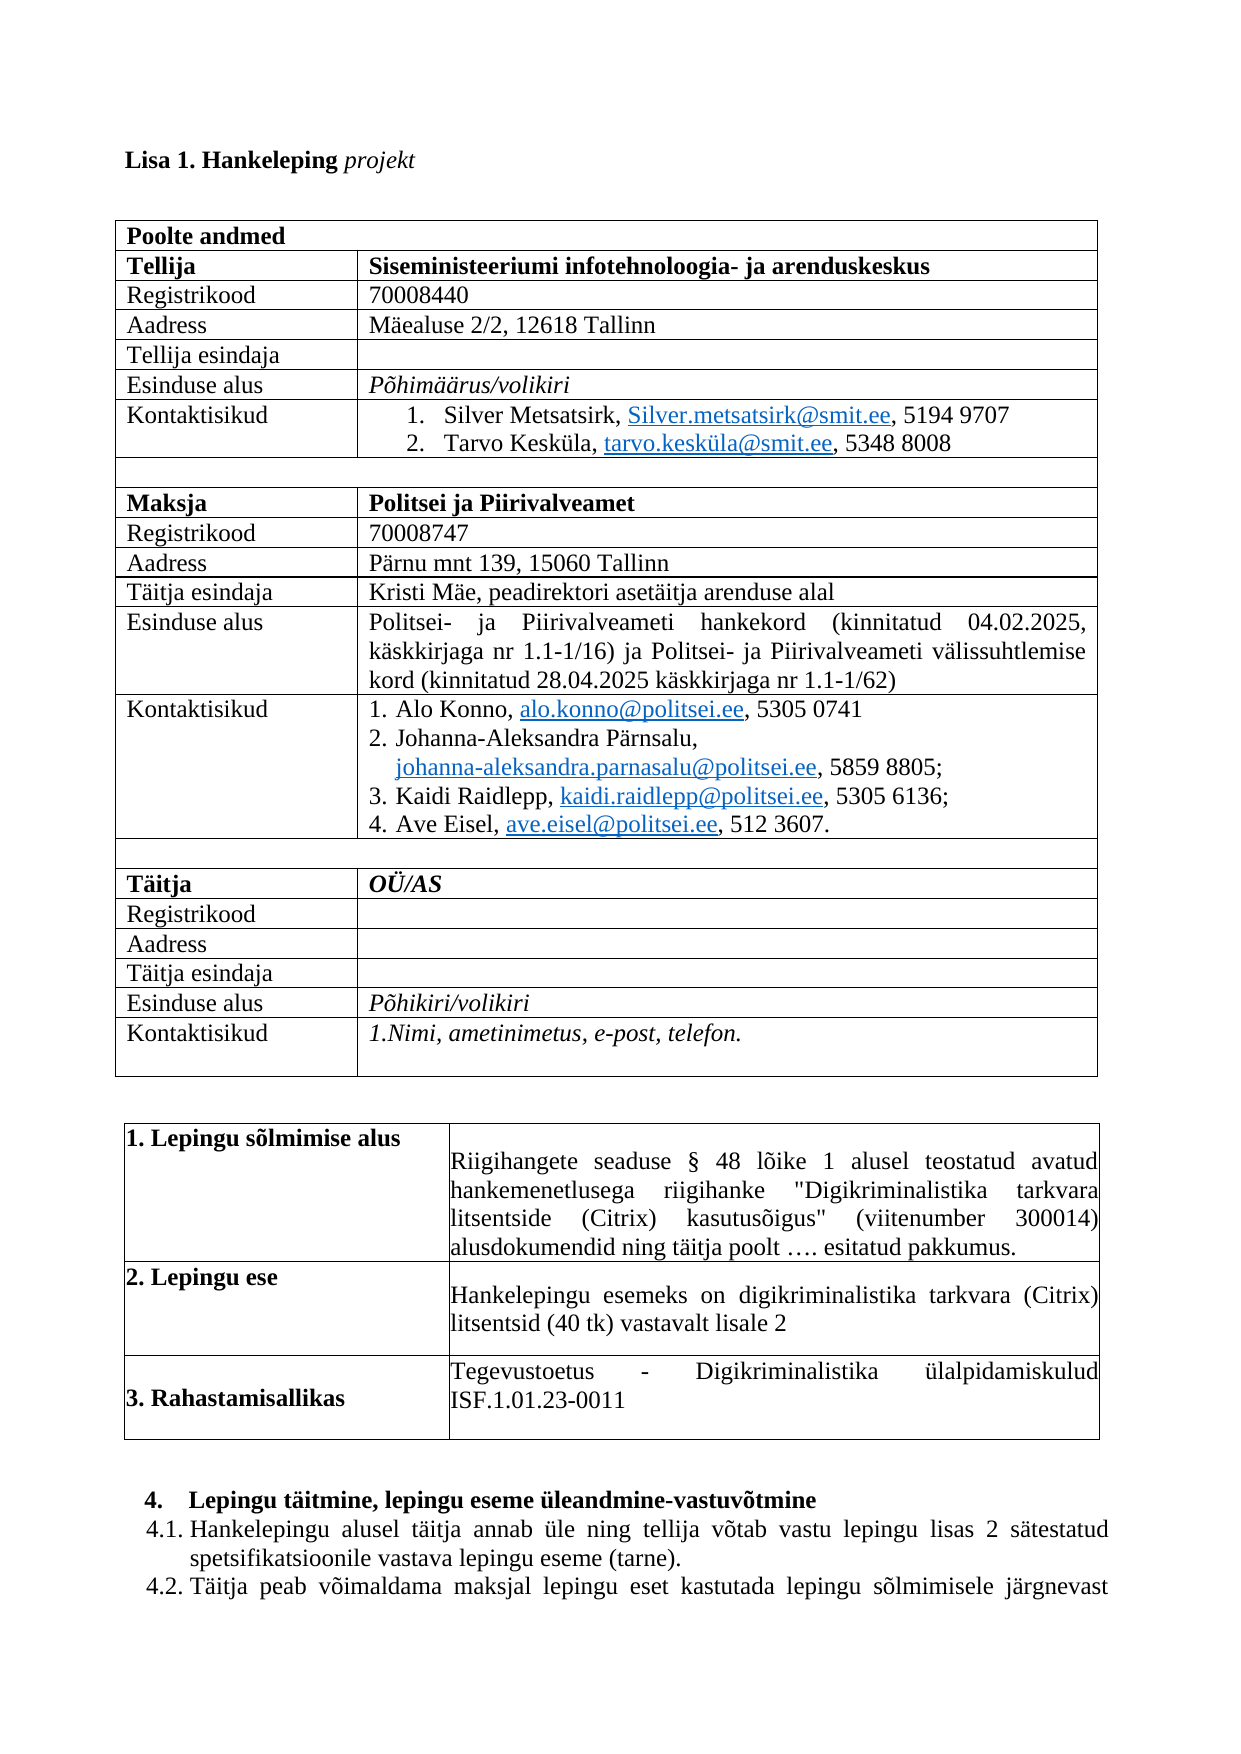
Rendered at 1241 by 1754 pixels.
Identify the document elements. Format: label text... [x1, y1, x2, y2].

table_cell Registrikood [116, 899, 357, 928]
table_cell Registrikood [116, 518, 357, 547]
table_cell 70008747 [358, 518, 1097, 547]
table_cell Tellija esindaja [116, 340, 357, 369]
table_header Poolte andmed [116, 221, 1097, 250]
table_cell Tellija [116, 251, 357, 279]
table_cell Alo Konno, alo.konno@politsei.ee, 5305 0741 Johanna-Aleksandra Pärnsalu, johanna-aleksandra.parnasalu@politsei.ee, 5859 8805; Kaidi Raidlepp, kaidi.raidlepp@politsei.ee, 5305 6136; Ave Eisel, ave.eisel@politsei.ee, 512 3607. [358, 695, 1097, 838]
table_cell [358, 340, 1097, 369]
table_cell 70008440 [358, 281, 1097, 309]
table_cell 3. Rahastamisallikas [125, 1356, 449, 1439]
table_cell Kontaktisikud [116, 1018, 357, 1076]
table_header Riigihangete seaduse § 48 lõike 1 alusel teostatud avatud hankemenetlusega riigihanke "Digikriminalistika tarkvara litsentside (Citrix) kasutusõigus" (viitenumber 300014) alusdokumendid ning täitja poolt …. esitatud pakkumus. [450, 1124, 1099, 1261]
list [146, 1571, 1110, 1600]
table_cell Täitja esindaja [116, 578, 357, 606]
table_cell Esinduse alus [116, 607, 357, 693]
table_cell Põhikiri/volikiri [358, 988, 1097, 1017]
table_cell Aadress [116, 310, 357, 339]
table_cell 1.Nimi, ametinimetus, e-post, telefon. [358, 1018, 1097, 1076]
text Lisa 1. Hankeleping projekt [124, 145, 1110, 174]
table_cell Täitja [116, 869, 357, 898]
table_cell [358, 929, 1097, 957]
table_cell Registrikood [116, 281, 357, 309]
table_cell Esinduse alus [116, 370, 357, 399]
table_cell Aadress [116, 929, 357, 957]
list Hankelepingu alusel täitja annab üle ning tellija võtab vastu lepingu lisas 2 sätestatud spetsifikatsioonile vastava lepingu eseme (tarne). [146, 1514, 1110, 1571]
table_cell [116, 458, 1097, 487]
table_cell Silver Metsatsirk, Silver.metsatsirk@smit.ee, 5194 9707 Tarvo Kesküla, tarvo.kesküla@smit.ee, 5348 8008 [358, 400, 1097, 457]
table_cell Pärnu mnt 139, 15060 Tallinn [358, 548, 1097, 576]
table_cell OÜ/AS [358, 869, 1097, 898]
subtitle Lepingu täitmine, lepingu eseme üleandmine-vastuvõtmine [114, 1486, 1110, 1514]
table_cell Siseministeeriumi infotehnoloogia- ja arenduskeskus [358, 251, 1097, 279]
table_cell 2. Lepingu ese [125, 1262, 449, 1355]
table_header 1. Lepingu sõlmimise alus [125, 1124, 449, 1261]
table_cell Täitja esindaja [116, 959, 357, 987]
table_cell Hankelepingu esemeks on digikriminalistika tarkvara (Citrix) litsentsid (40 tk) vastavalt lisale 2 [450, 1262, 1099, 1355]
table_cell Kontaktisikud [116, 695, 357, 838]
table_cell Esinduse alus [116, 988, 357, 1017]
table_cell Maksja [116, 488, 357, 517]
table_cell Politsei ja Piirivalveamet [358, 488, 1097, 517]
table_cell Mäealuse 2/2, 12618 Tallinn [358, 310, 1097, 339]
table_cell [116, 839, 1097, 868]
table_cell [358, 959, 1097, 987]
table_cell Põhimäärus/volikiri [358, 370, 1097, 399]
table_cell Kontaktisikud [116, 400, 357, 457]
table_cell Tegevustoetus - Digikriminalistika ülalpidamiskulud ISF.1.01.23-0011 [450, 1356, 1099, 1439]
table_cell [358, 899, 1097, 928]
table_cell Kristi Mäe, peadirektori asetäitja arenduse alal [358, 578, 1097, 606]
table_cell Politsei- ja Piirivalveameti hankekord (kinnitatud 04.02.2025, käskkirjaga nr 1.1-1/16) ja Politsei- ja Piirivalveameti välissuhtlemise kord (kinnitatud 28.04.2025 käskkirjaga nr 1.1-1/62) [358, 607, 1097, 693]
table_cell Aadress [116, 548, 357, 576]
